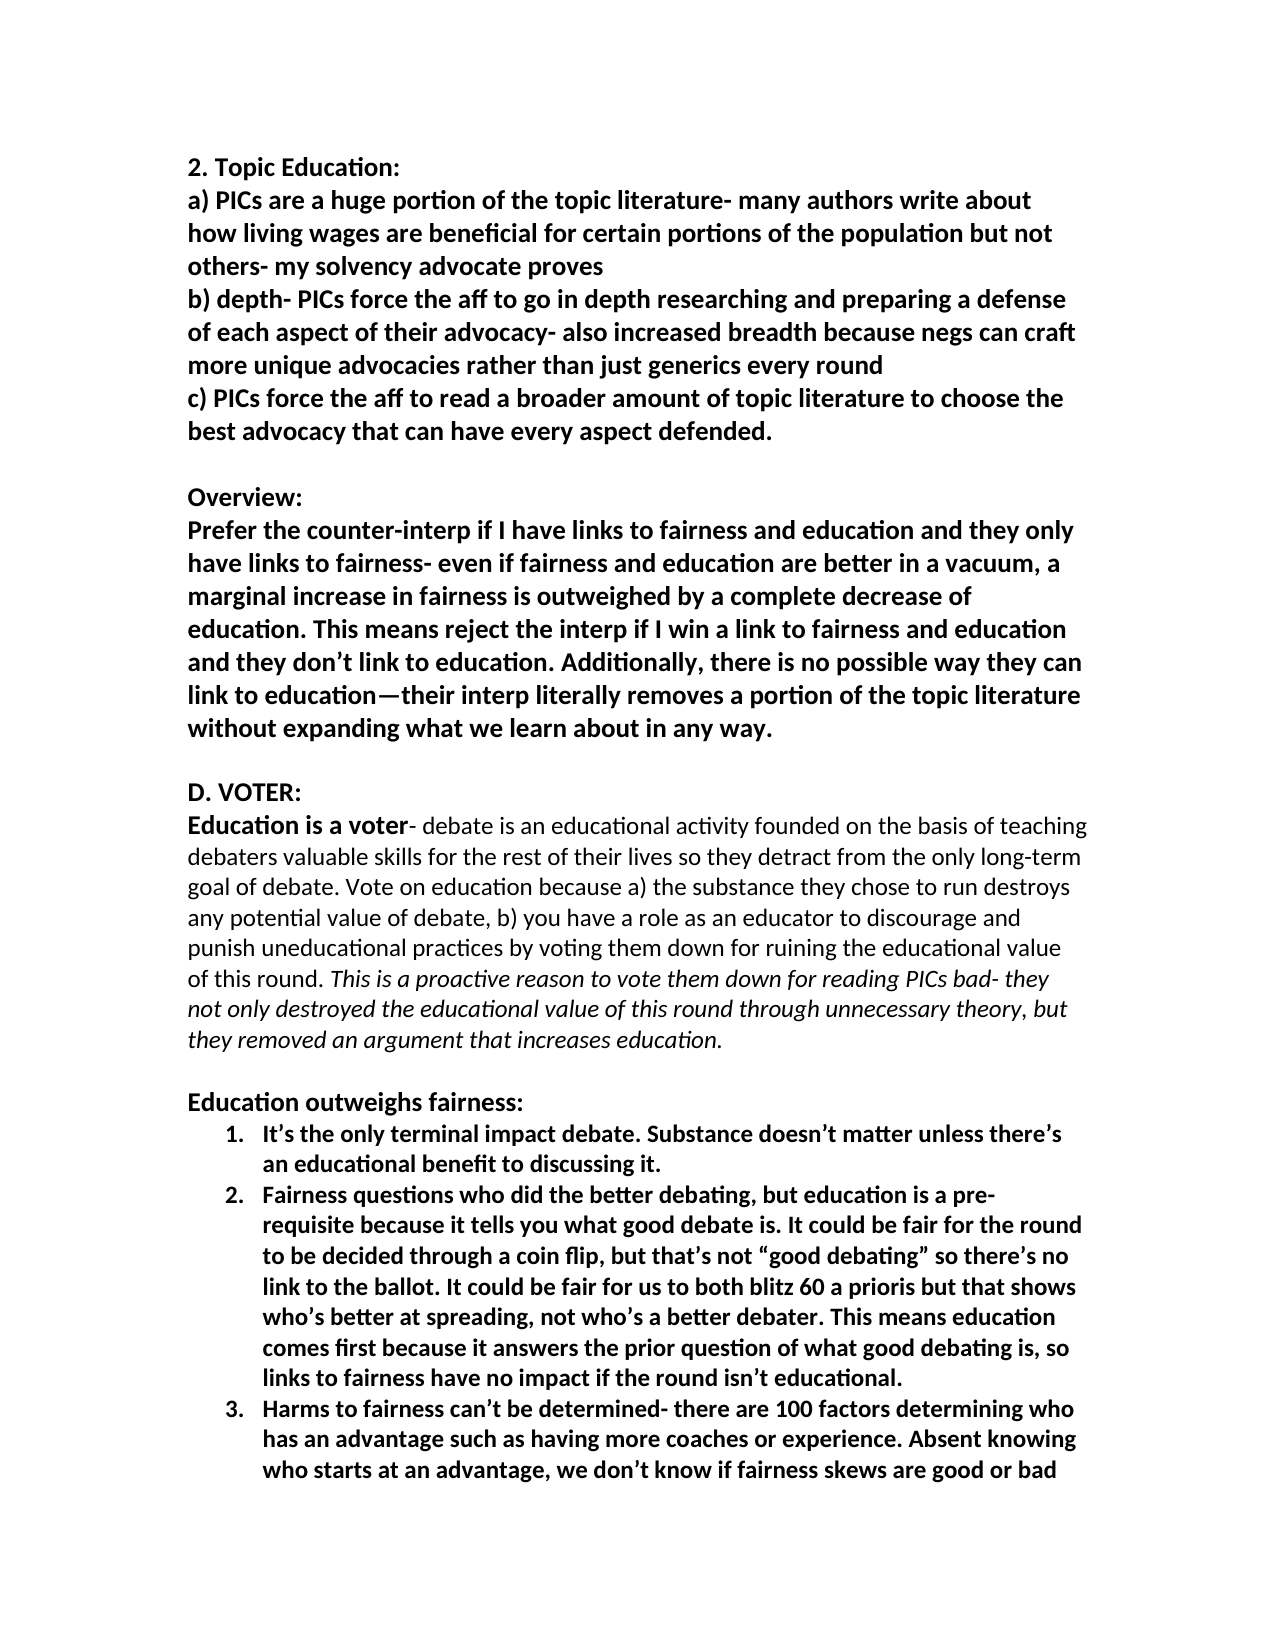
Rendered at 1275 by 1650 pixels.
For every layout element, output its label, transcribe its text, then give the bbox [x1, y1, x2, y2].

subtitle Prefer the counter-interp if I have links to fairness and education and they only have links to fairness- even if fairness and education are better in a vacuum, a marginal increase in fairness is outweighed by a complete decrease of education. This means reject the interp if I win a link to fairness and education and they don’t link to education. Additionally, there is no possible way they can link to education—their interp literally removes a portion of the topic literature without expanding what we learn about in any way. [187, 513, 1087, 744]
text Education is a voter- debate is an educational activity founded on the basis of teaching debaters valuable skills for the rest of their lives so they detract from the only long-term goal of debate. Vote on education because a) the substance they chose to run destroys any potential value of debate, b) you have a role as an educator to discourage and punish uneducational practices by voting them down for ruining the educational value of this round. This is a proactive reason to vote them down for reading PICs bad- they not only destroyed the educational value of this round through unnecessary theory, but they removed an argument that increases education. [187, 808, 1087, 1054]
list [225, 1393, 1087, 1484]
subtitle c) PICs force the aff to read a broader amount of topic literature to choose the best advocacy that can have every aspect defended. [187, 381, 1087, 447]
subtitle Education outweighs fairness: [187, 1085, 1087, 1118]
subtitle a) PICs are a huge portion of the topic literature- many authors write about how living wages are beneficial for certain portions of the population but not others- my solvency advocate proves [187, 183, 1087, 282]
list It’s the only terminal impact debate. Substance doesn’t matter unless there’s an educational benefit to discussing it. [225, 1118, 1087, 1179]
subtitle Overview: [187, 480, 1087, 513]
subtitle b) depth- PICs force the aff to go in depth researching and preparing a defense of each aspect of their advocacy- also increased breadth because negs can craft more unique advocacies rather than just generics every round [187, 282, 1087, 381]
list Fairness questions who did the better debating, but education is a pre-requisite because it tells you what good debate is. It could be fair for the round to be decided through a coin flip, but that’s not “good debating” so there’s no link to the ballot. It could be fair for us to both blitz 60 a prioris but that shows who’s better at spreading, not who’s a better debater. This means education comes first because it answers the prior question of what good debating is, so links to fairness have no impact if the round isn’t educational. [225, 1179, 1087, 1393]
subtitle D. VOTER: [187, 775, 1087, 808]
subtitle 2. Topic Education: [187, 150, 1087, 183]
